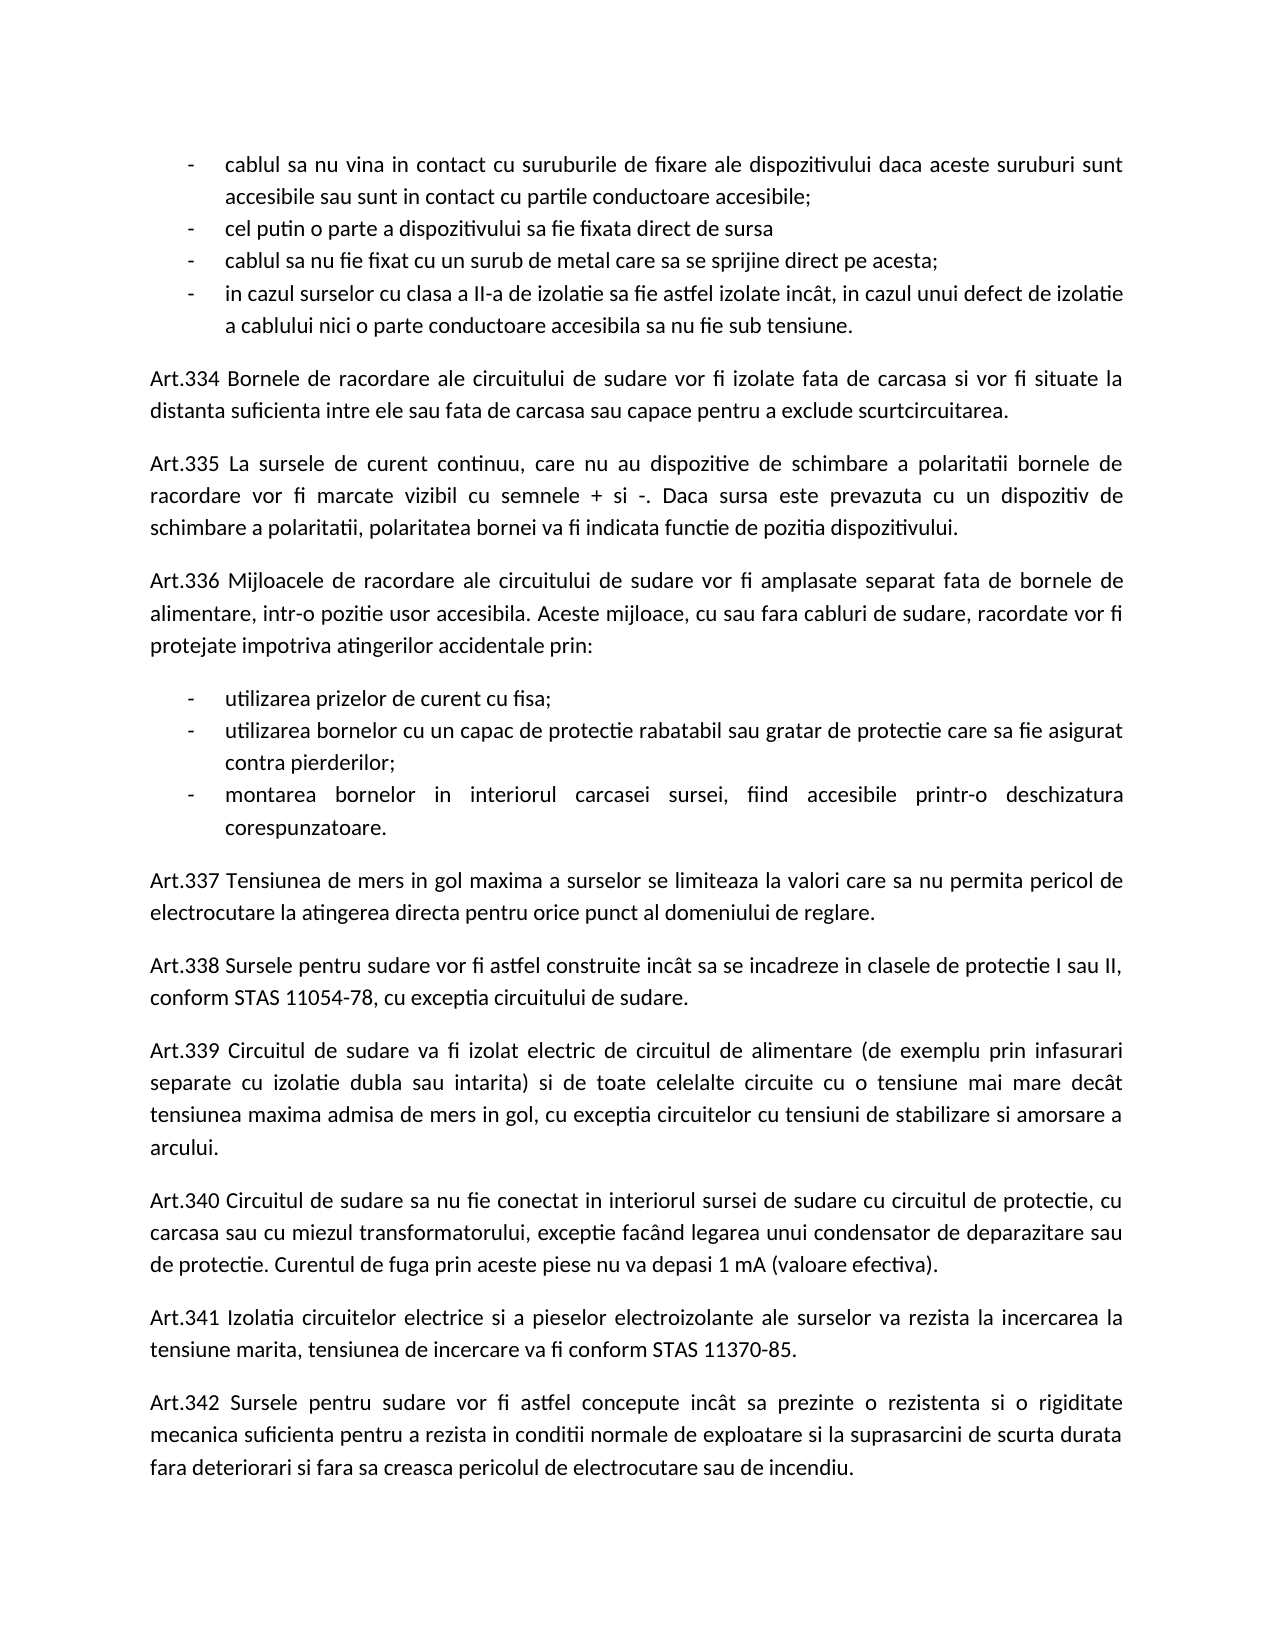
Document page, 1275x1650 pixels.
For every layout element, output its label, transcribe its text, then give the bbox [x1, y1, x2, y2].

list utilizarea prizelor de curent cu fisa; [187, 684, 1125, 712]
text Art.339 Circuitul de sudare va fi izolat electric de circuitul de alimentare (de exemplu prin infasurari separate cu izolatie dubla sau intarita) si de toate celelalte circuite cu o tensiune mai mare decât tensiunea maxima admisa de mers in gol, cu exceptia circuitelor cu tensiuni de stabilizare si amorsare a arcului. [150, 1036, 1125, 1161]
list montarea bornelor in interiorul carcasei sursei, fiind accesibile printr-o deschizatura corespunzatoare. [187, 781, 1125, 841]
list utilizarea bornelor cu un capac de protectie rabatabil sau gratar de protectie care sa fie asigurat contra pierderilor; [187, 716, 1125, 776]
text Art.338 Sursele pentru sudare vor fi astfel construite incât sa se incadreze in clasele de protectie I sau II, conform STAS 11054-78, cu exceptia circuitului de sudare. [150, 951, 1125, 1011]
text Art.335 La sursele de curent continuu, care nu au dispozitive de schimbare a polaritatii bornele de racordare vor fi marcate vizibil cu semnele + si -. Daca sursa este prevazuta cu un dispozitiv de schimbare a polaritatii, polaritatea bornei va fi indicata functie de pozitia dispozitivului. [150, 449, 1125, 542]
text Art.340 Circuitul de sudare sa nu fie conectat in interiorul sursei de sudare cu circuitul de protectie, cu carcasa sau cu miezul transformatorului, exceptie facând legarea unui condensator de deparazitare sau de protectie. Curentul de fuga prin aceste piese nu va depasi 1 mA (valoare efectiva). [150, 1186, 1125, 1278]
text Art.337 Tensiunea de mers in gol maxima a surselor se limiteaza la valori care sa nu permita pericol de electrocutare la atingerea directa pentru orice punct al domeniului de reglare. [150, 866, 1125, 926]
text Art.342 Sursele pentru sudare vor fi astfel concepute incât sa prezinte o rezistenta si o rigiditate mecanica suficienta pentru a rezista in conditii normale de exploatare si la suprasarcini de scurta durata fara deteriorari si fara sa creasca pericolul de electrocutare sau de incendiu. [150, 1388, 1125, 1481]
text Art.334 Bornele de racordare ale circuitului de sudare vor fi izolate fata de carcasa si vor fi situate la distanta suficienta intre ele sau fata de carcasa sau capace pentru a exclude scurtcircuitarea. [150, 364, 1125, 424]
list cel putin o parte a dispozitivului sa fie fixata direct de sursa [187, 214, 1125, 242]
list cablul sa nu fie fixat cu un surub de metal care sa se sprijine direct pe acesta; [187, 247, 1125, 274]
list cablul sa nu vina in contact cu suruburile de fixare ale dispozitivului daca aceste suruburi sunt accesibile sau sunt in contact cu partile conductoare accesibile; [187, 150, 1125, 210]
text Art.336 Mijloacele de racordare ale circuitului de sudare vor fi amplasate separat fata de bornele de alimentare, intr-o pozitie usor accesibila. Aceste mijloace, cu sau fara cabluri de sudare, racordate vor fi protejate impotriva atingerilor accidentale prin: [150, 567, 1125, 659]
list in cazul surselor cu clasa a II-a de izolatie sa fie astfel izolate incât, in cazul unui defect de izolatie a cablului nici o parte conductoare accesibila sa nu fie sub tensiune. [187, 279, 1125, 339]
text Art.341 Izolatia circuitelor electrice si a pieselor electroizolante ale surselor va rezista la incercarea la tensiune marita, tensiunea de incercare va fi conform STAS 11370-85. [150, 1303, 1125, 1363]
